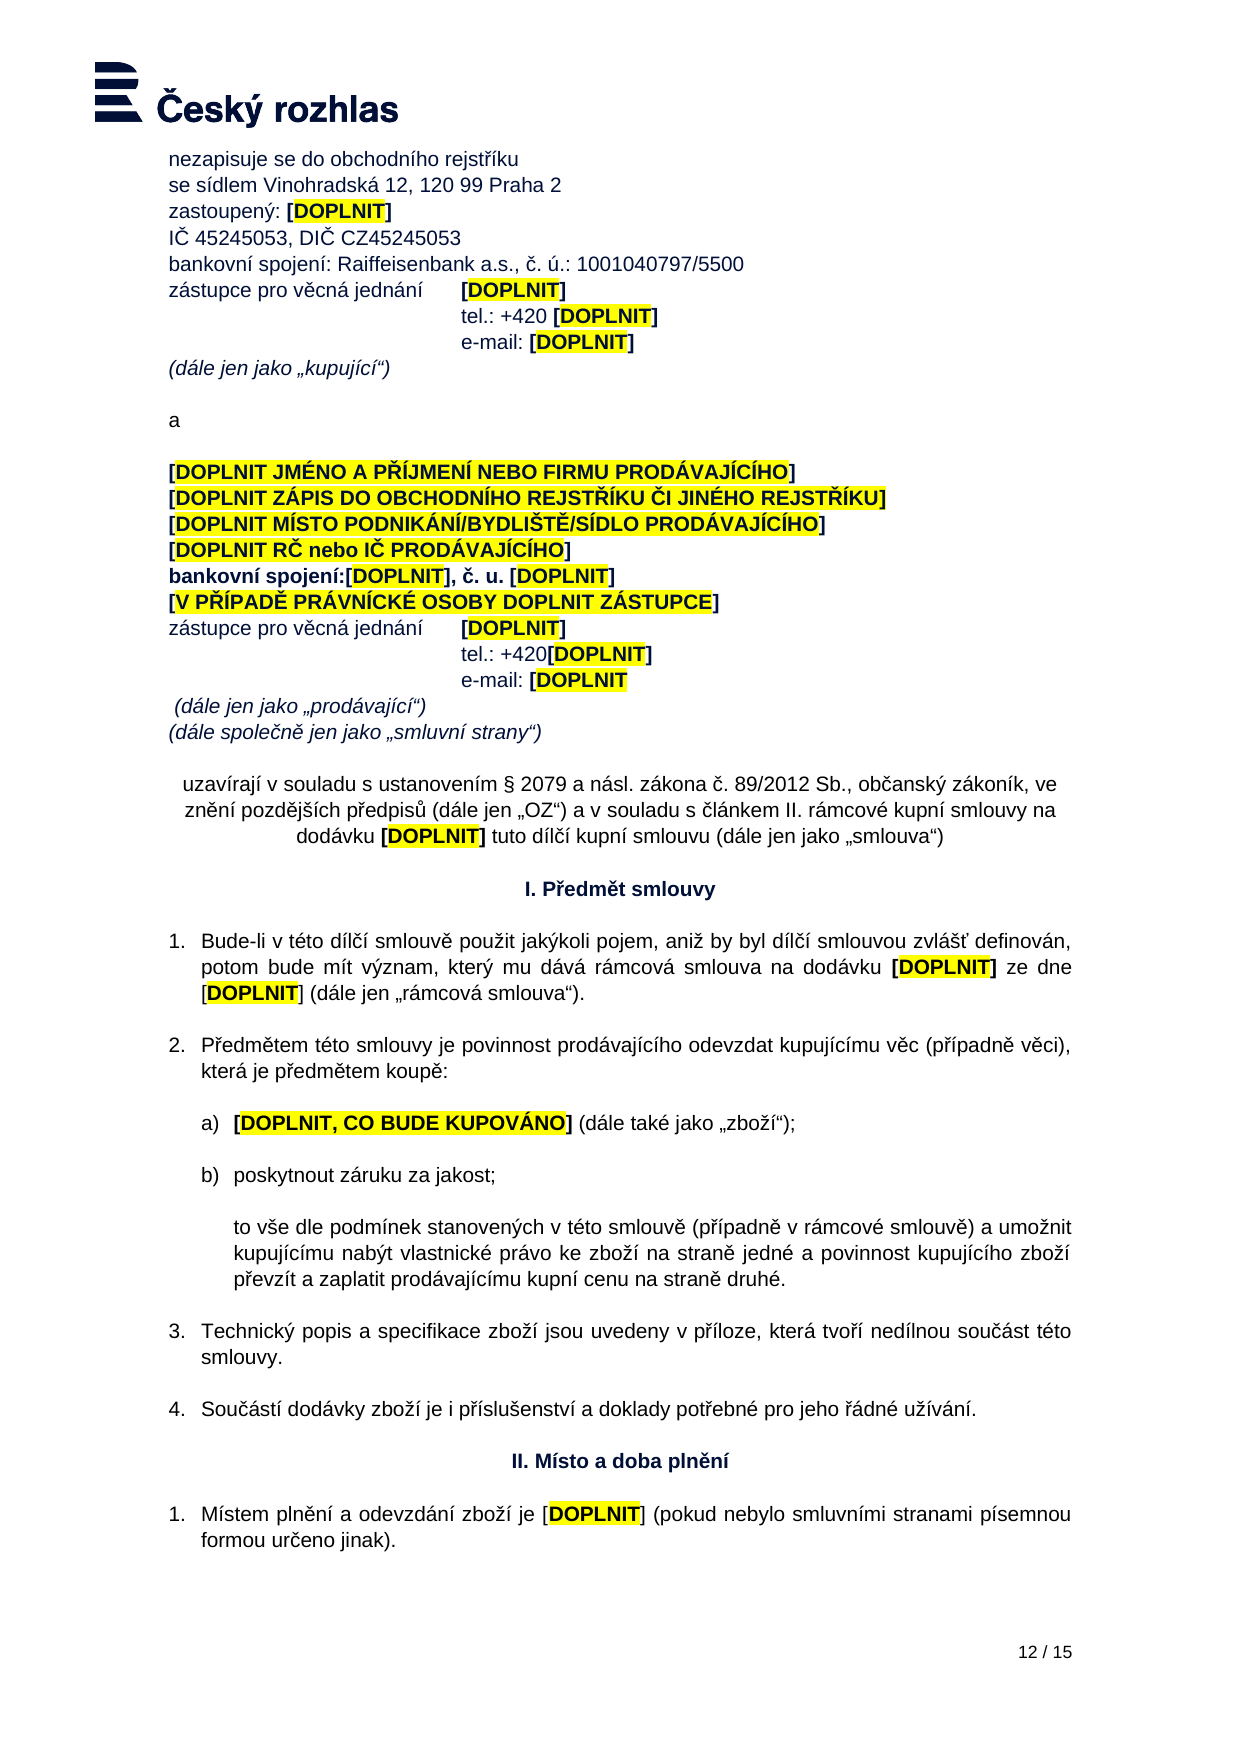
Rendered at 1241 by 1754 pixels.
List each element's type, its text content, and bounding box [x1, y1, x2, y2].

text uzavírají v souladu s ustanovením § 2079 a násl. zákona č. 89/2012 Sb., občanský zákoník, ve znění pozdějších předpisů (dále jen „OZ“) a v souladu s článkem II. rámcové kupní smlouvy na dodávku [DOPLNIT] tuto dílčí kupní smlouvu (dále jen jako „smlouva“) [168, 771, 1072, 849]
list poskytnout záruku za jakost; [201, 1162, 1072, 1188]
text se sídlem Vinohradská 12, 120 99 Praha 2 [168, 172, 1072, 198]
text zástupce pro věcná jednání [DOPLNIT] [168, 276, 1072, 302]
text e-mail: [DOPLNIT [168, 667, 1072, 693]
list [DOPLNIT, CO BUDE KUPOVÁNO] (dále také jako „zboží“); [201, 1109, 1072, 1136]
list Místem plnění a odevzdání zboží je [DOPLNIT] (pokud nebylo smluvními stranami písemnou formou určeno jinak). [168, 1500, 1072, 1552]
text (dále společně jen jako „smluvní strany“) [168, 719, 1072, 745]
text IČ 45245053, DIČ CZ45245053 [168, 224, 1072, 250]
text zástupce pro věcná jednání [DOPLNIT] [168, 615, 1072, 641]
text tel.: +420 [DOPLNIT] [168, 302, 1072, 328]
text bankovní spojení: Raiffeisenbank a.s., č. ú.: 1001040797/5500 [168, 250, 1072, 276]
text [V PŘÍPADĚ PRÁVNÍCKÉ OSOBY DOPLNIT ZÁSTUPCE] [168, 589, 1072, 615]
text (dále jen jako „kupující“) [168, 354, 1072, 380]
text tel.: +420[DOPLNIT] [168, 641, 1072, 667]
subtitle Místo a doba plnění [168, 1448, 1072, 1474]
text [DOPLNIT JMÉNO A PŘÍJMENÍ NEBO FIRMU PRODÁVAJÍCÍHO] [168, 458, 1072, 484]
picture [95, 62, 398, 128]
list Bude-li v této dílčí smlouvě použit jakýkoli pojem, aniž by byl dílčí smlouvou zvlášť definován, potom bude mít význam, který mu dává rámcová smlouva na dodávku [DOPLNIT] ze dne [DOPLNIT] (dále jen „rámcová smlouva“). [168, 927, 1072, 1005]
list Součástí dodávky zboží je i příslušenství a doklady potřebné pro jeho řádné užívání. [168, 1396, 1072, 1422]
text [DOPLNIT ZÁPIS DO OBCHODNÍHO REJSTŘÍKU ČI JINÉHO REJSTŘÍKU] [168, 484, 1072, 511]
text nezapisuje se do obchodního rejstříku [168, 146, 1072, 172]
text [DOPLNIT MÍSTO PODNIKÁNÍ/BYDLIŠTĚ/SÍDLO PRODÁVAJÍCÍHO] [168, 511, 1072, 537]
text (dále jen jako „prodávající“) [168, 693, 1072, 719]
text zastoupený: [DOPLNIT] [168, 198, 1072, 224]
text e-mail: [DOPLNIT] [168, 328, 1072, 354]
subtitle Předmět smlouvy [168, 875, 1072, 901]
list to vše dle podmínek stanovených v této smlouvě (případně v rámcové smlouvě) a umožnit kupujícímu nabýt vlastnické právo ke zboží na straně jedné a povinnost kupujícího zboží převzít a zaplatit prodávajícímu kupní cenu na straně druhé. [233, 1214, 1072, 1292]
text a [168, 406, 1072, 432]
list Technický popis a specifikace zboží jsou uvedeny v příloze, která tvoří nedílnou součást této smlouvy. [168, 1318, 1072, 1370]
list Předmětem této smlouvy je povinnost prodávajícího odevzdat kupujícímu věc (případně věci), která je předmětem koupě: [168, 1031, 1072, 1083]
text bankovní spojení:[DOPLNIT], č. u. [DOPLNIT] [168, 563, 1072, 589]
text [DOPLNIT RČ nebo IČ PRODÁVAJÍCÍHO] [168, 537, 1072, 563]
